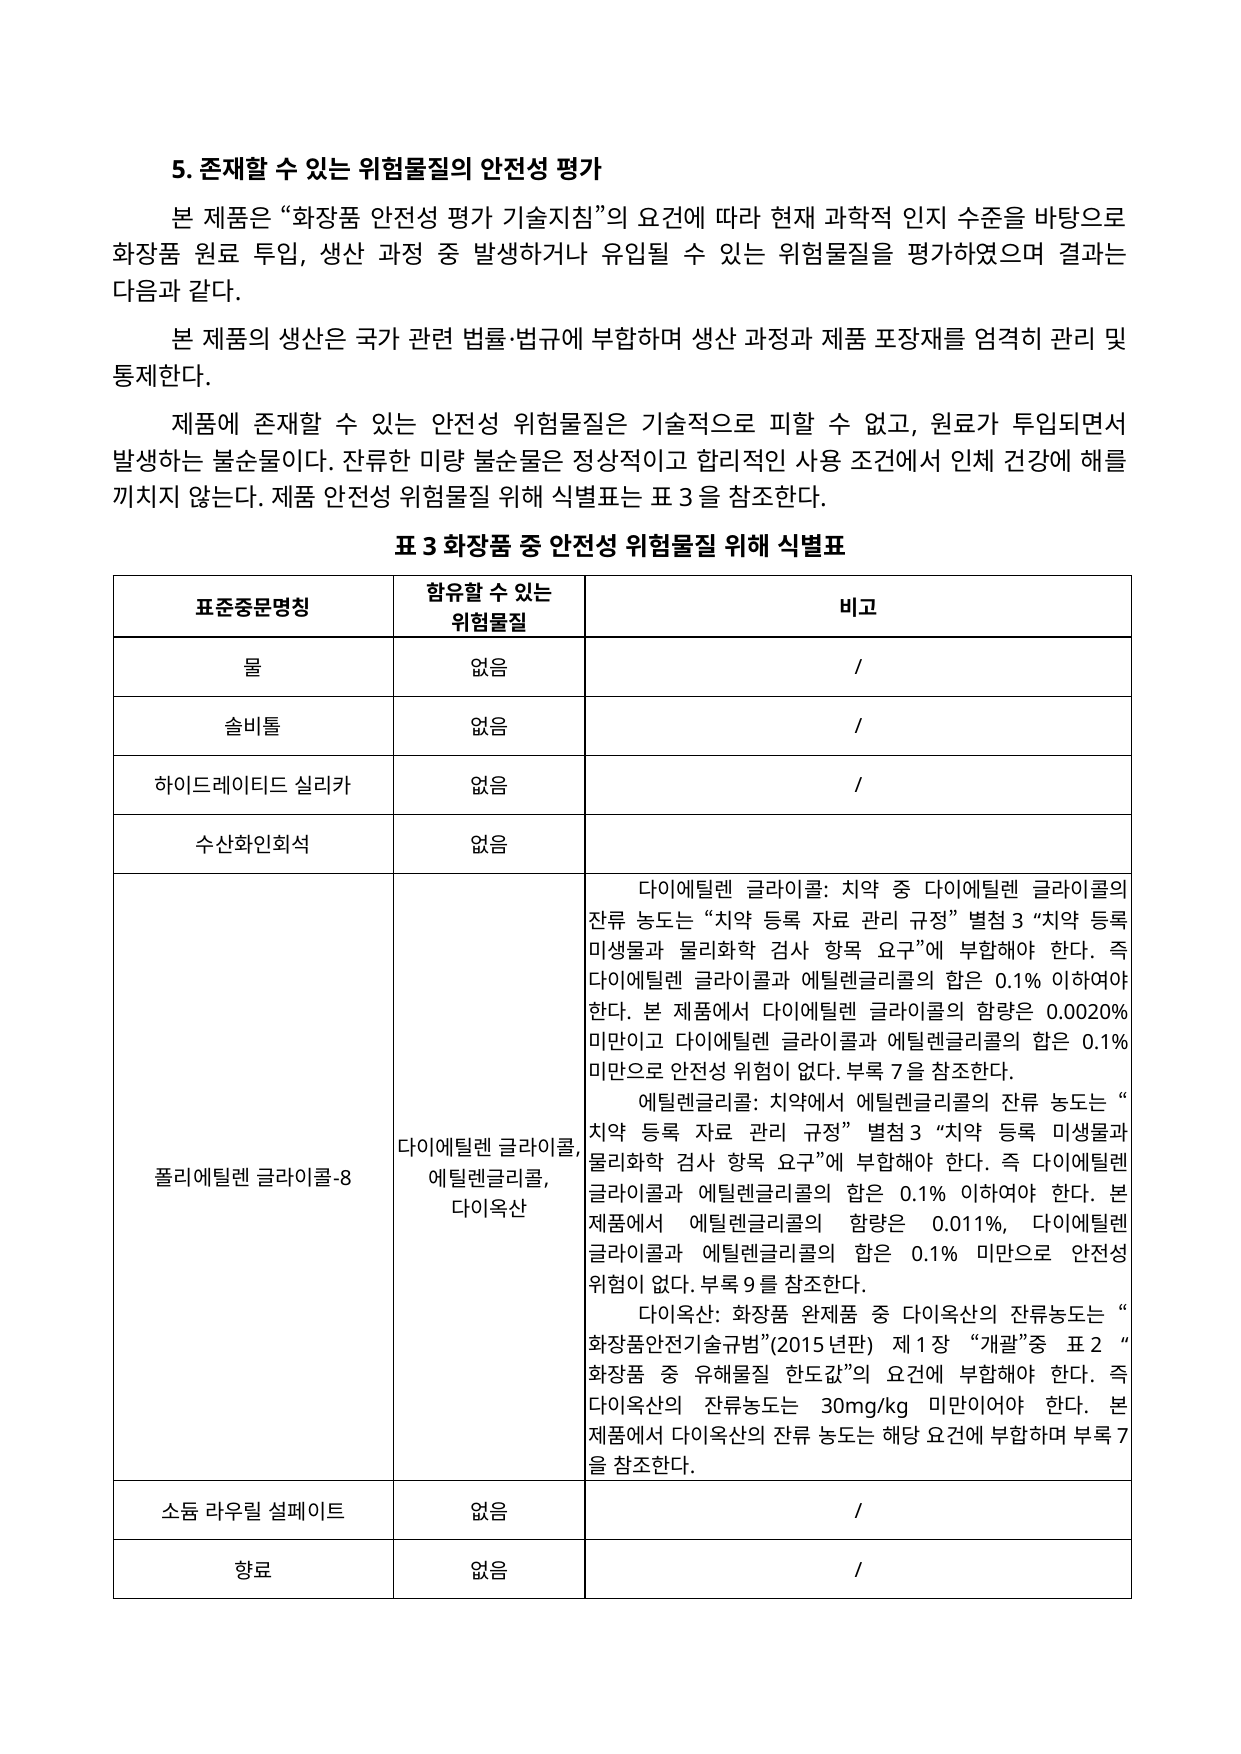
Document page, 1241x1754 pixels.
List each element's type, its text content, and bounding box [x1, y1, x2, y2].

table_cell 폴리에틸렌 글라이콜-8 [114, 874, 393, 1480]
table_header 비고 [586, 576, 1131, 636]
table_cell 솔비톨 [114, 697, 393, 754]
table_cell / [586, 697, 1131, 754]
table_cell 향료 [114, 1540, 393, 1598]
table_cell 없음 [394, 815, 584, 873]
table_cell / [586, 1540, 1131, 1598]
table_cell 없음 [394, 1540, 584, 1598]
text 표3 화장품 중 안전성 위험물질 위해 식별표 [112, 526, 1128, 562]
table_cell / [586, 756, 1131, 814]
table_cell 다이에틸렌 글라이콜: 치약 중 다이에틸렌 글라이콜의 잔류 농도는 “치약 등록 자료 관리 규정” 별첨3 “치약 등록 미생물과 물리화학 검사 항목 요구”에 부합해야 한다. 즉 다이에틸렌 글라이콜과 에틸렌글리콜의 합은 0.1% 이하여야 한다. 본 제품에서 다이에틸렌 글라이콜의 함량은 0.0020% 미만이고 다이에틸렌 글라이콜과 에틸렌글리콜의 합은 0.1% 미만으로 안전성 위험이 없다. 부록 7을 참조한다. 에틸렌글리콜: 치약에서 에틸렌글리콜의 잔류 농도는 “치약 등록 자료 관리 규정” 별첨3 “치약 등록 미생물과 물리화학 검사 항목 요구”에 부합해야 한다. 즉 다이에틸렌 글라이콜과 에틸렌글리콜의 합은 0.1% 이하여야 한다. 본 제품에서 에틸렌글리콜의 함량은 0.011%, 다이에틸렌 글라이콜과 에틸렌글리콜의 합은 0.1% 미만으로 안전성 위험이 없다. 부록9를 참조한다. 다이옥산: 화장품 완제품 중 다이옥산의 잔류농도는 “화장품안전기술규범”(2015년판) 제1장 “개괄”중 표2 “화장품 중 유해물질 한도값”의 요건에 부합해야 한다. 즉 다이옥산의 잔류농도는 30mg/kg 미만이어야 한다. 본 제품에서 다이옥산의 잔류 농도는 해당 요건에 부합하며 부록7을 참조한다. [586, 874, 1131, 1480]
table_cell 없음 [394, 697, 584, 754]
table_cell 없음 [394, 638, 584, 696]
table_cell 하이드레이티드 실리카 [114, 756, 393, 814]
table_cell 수산화인회석 [114, 815, 393, 873]
list 존재할 수 있는 위험물질의 안전성 평가 [112, 150, 1128, 186]
table_cell / [586, 1481, 1131, 1539]
table_header 함유할 수 있는 위험물질 [394, 576, 584, 636]
table_header 표준중문명칭 [114, 576, 393, 636]
table_cell [586, 815, 1131, 873]
text 본 제품의 생산은 국가 관련 법률·법규에 부합하며 생산 과정과 제품 포장재를 엄격히 관리 및 통제한다. [112, 320, 1128, 392]
table_cell 없음 [394, 756, 584, 814]
table_cell / [586, 638, 1131, 696]
table_cell 없음 [394, 1481, 584, 1539]
table_cell 다이에틸렌 글라이콜, 에틸렌글리콜, 다이옥산 [394, 874, 584, 1480]
text 제품에 존재할 수 있는 안전성 위험물질은 기술적으로 피할 수 없고, 원료가 투입되면서 발생하는 불순물이다. 잔류한 미량 불순물은 정상적이고 합리적인 사용 조건에서 인체 건강에 해를 끼치지 않는다. 제품 안전성 위험물질 위해 식별표는 표3을 참조한다. [112, 405, 1128, 514]
table_cell 물 [114, 638, 393, 696]
table_cell 소듐 라우릴 설페이트 [114, 1481, 393, 1539]
text 본 제품은 “화장품 안전성 평가 기술지침”의 요건에 따라 현재 과학적 인지 수준을 바탕으로 화장품 원료 투입, 생산 과정 중 발생하거나 유입될 수 있는 위험물질을 평가하였으며 결과는 다음과 같다. [112, 199, 1128, 307]
